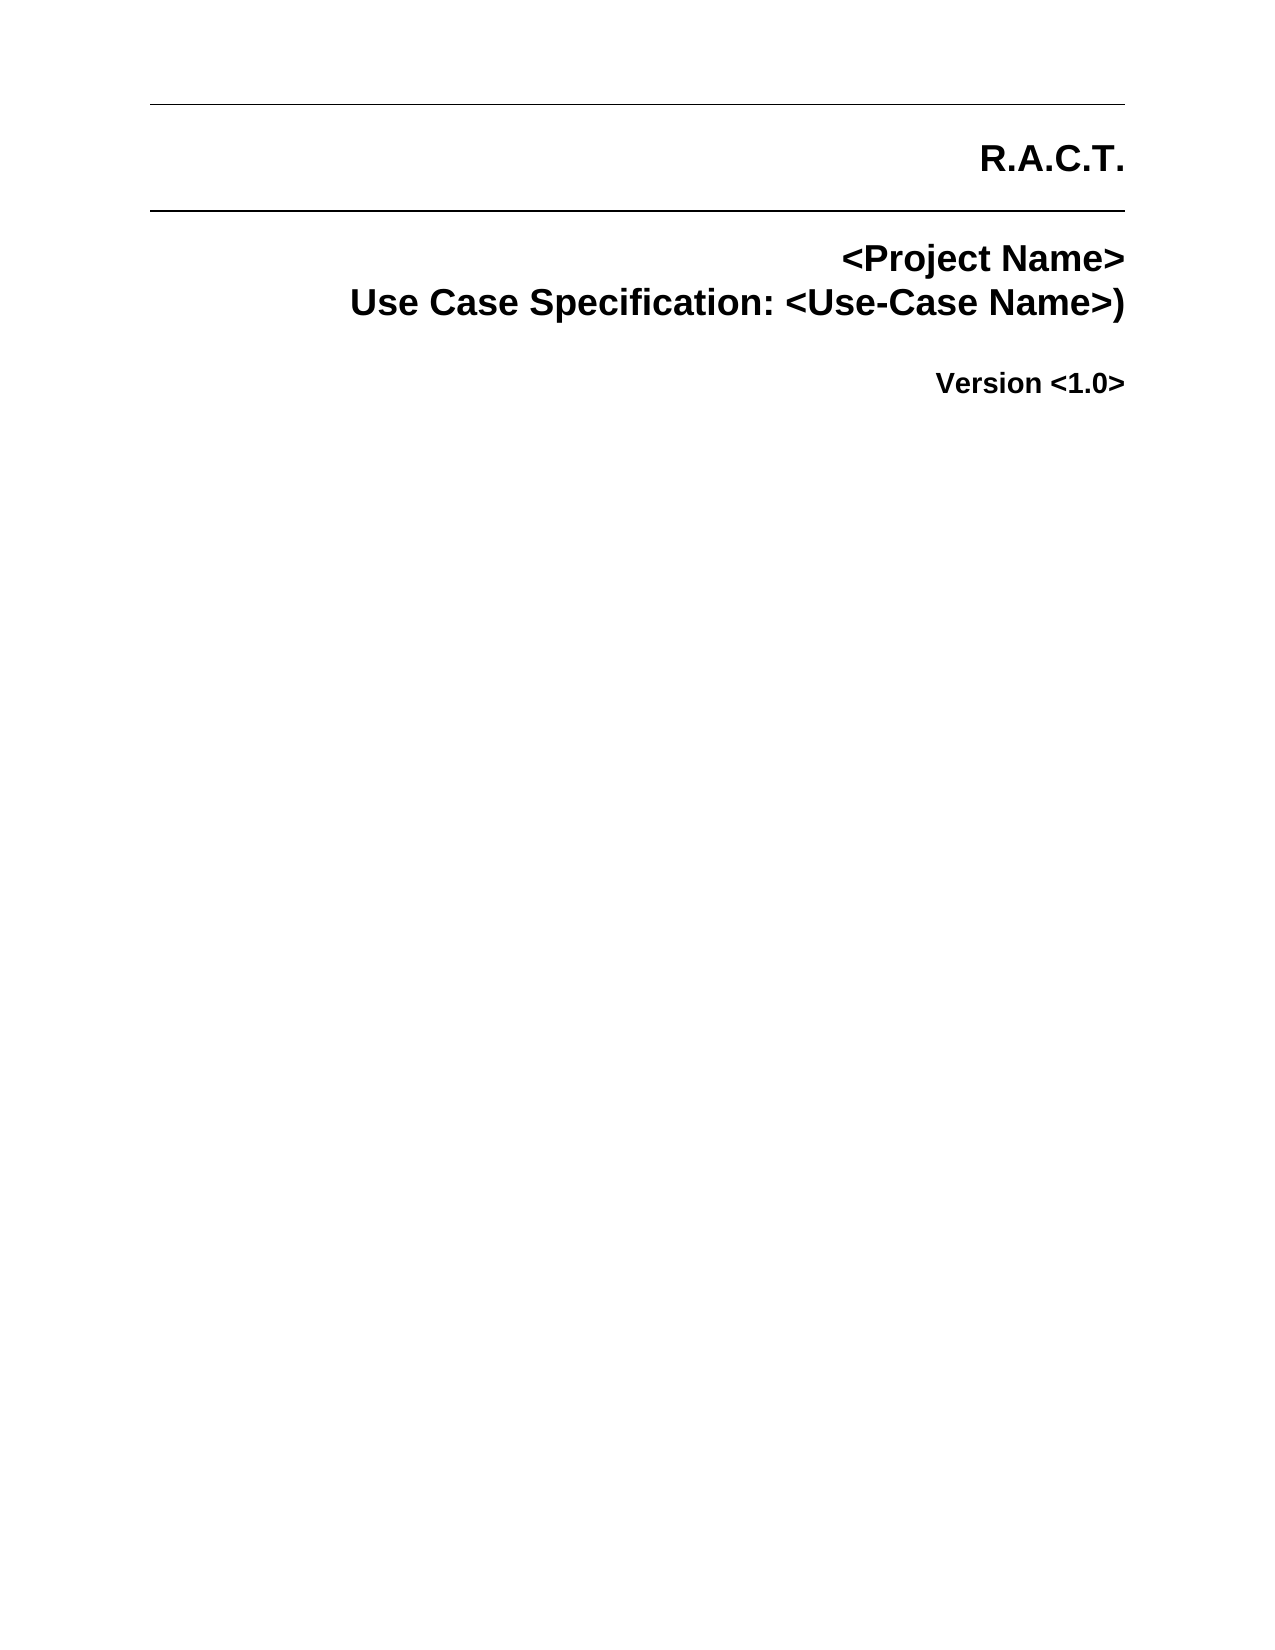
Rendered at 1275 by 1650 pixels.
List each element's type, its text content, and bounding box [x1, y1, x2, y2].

title Version <1.0> [150, 366, 1125, 399]
title SONAR [150, 237, 1125, 280]
title Use Case Specification: Update Contact Information(Alumni) [150, 280, 1125, 323]
